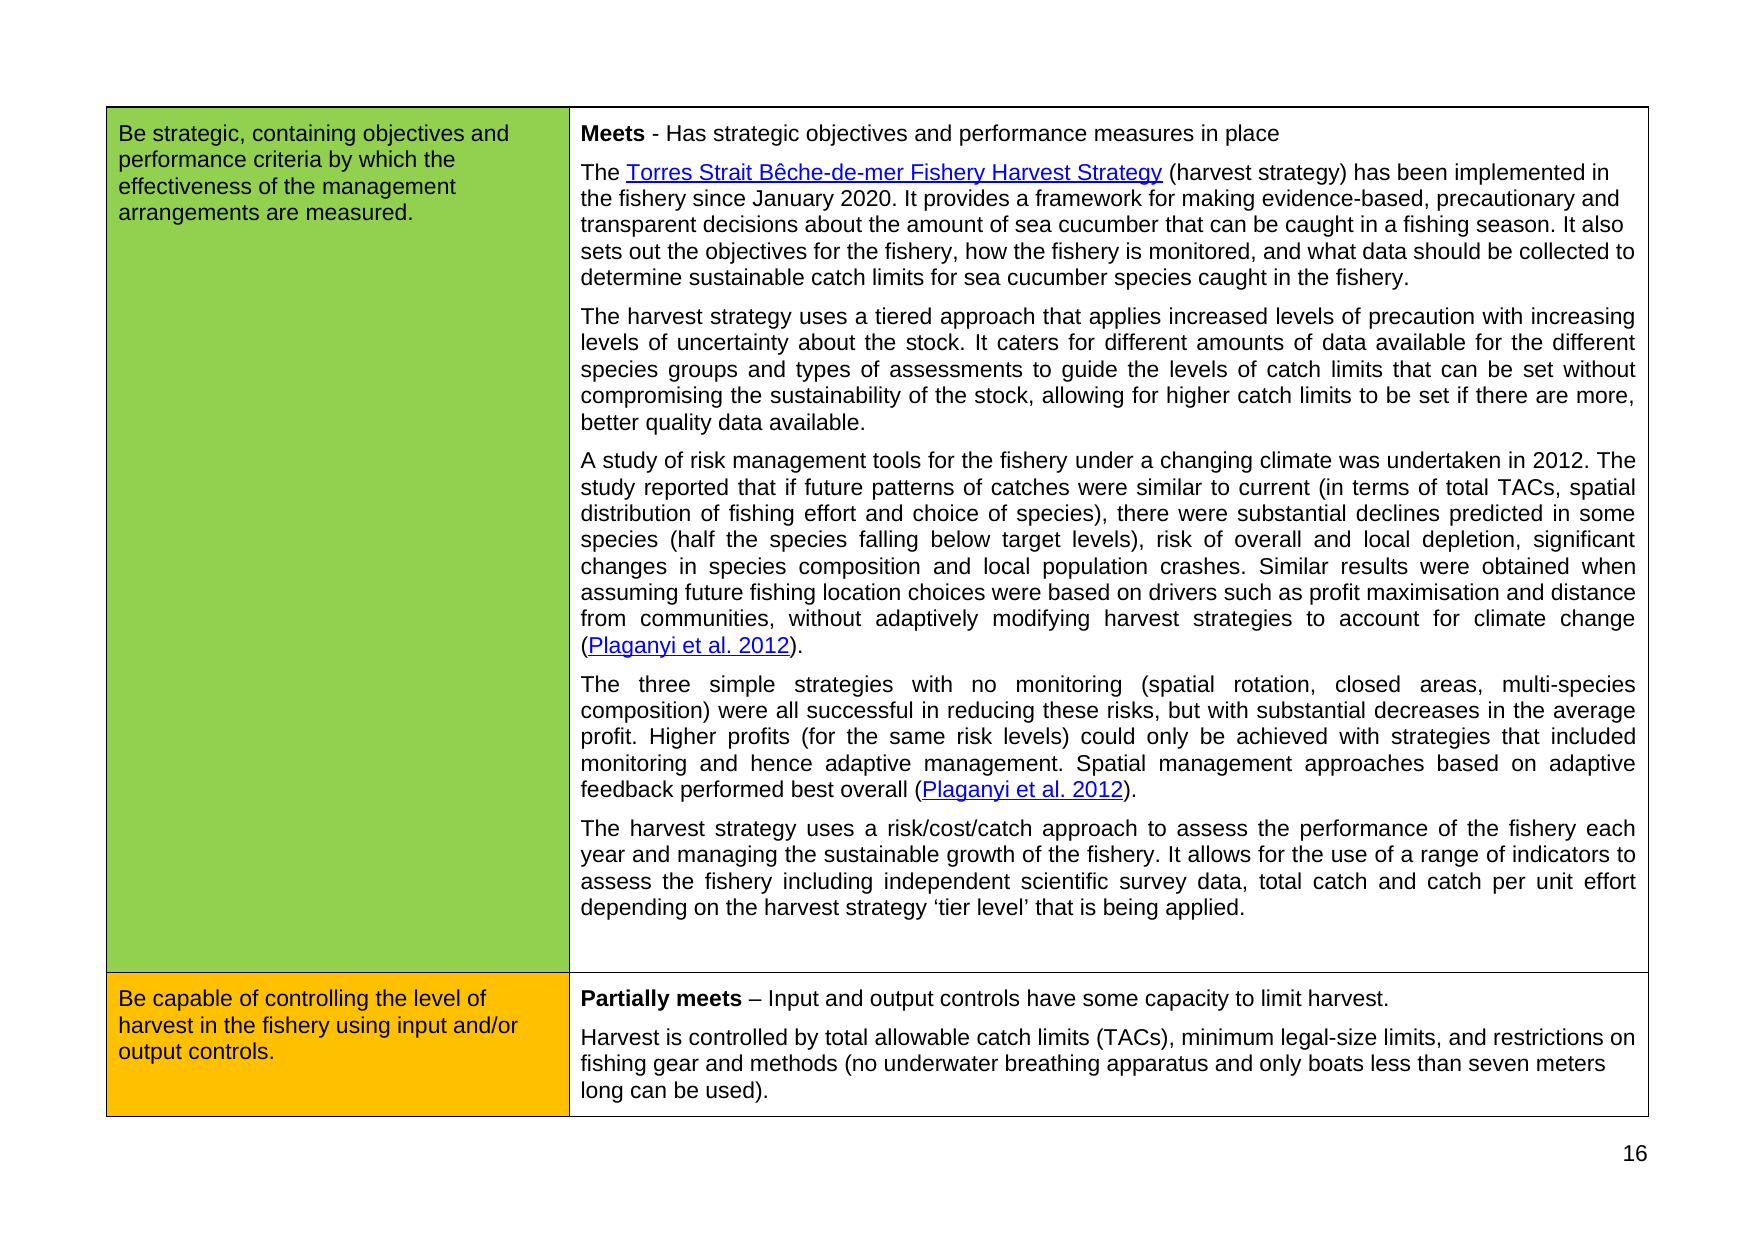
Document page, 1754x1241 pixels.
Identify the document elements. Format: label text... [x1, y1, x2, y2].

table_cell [107, 973, 569, 1116]
table_cell Be strategic, containing objectives and performance criteria by which the effectiveness of the management arrangements are measured. [107, 108, 569, 972]
table_cell Meets - Has strategic objectives and performance measures in place The Torres Strait Bêche-de-mer Fishery Harvest Strategy (harvest strategy) has been implemented in the fishery since January 2020. It provides a framework for making evidence-based, precautionary and transparent decisions about the amount of sea cucumber that can be caught in a fishing season. It also sets out the objectives for the fishery, how the fishery is monitored, and what data should be collected to determine sustainable catch limits for sea cucumber species caught in the fishery. The harvest strategy uses a tiered approach that applies increased levels of precaution with increasing levels of uncertainty about the stock. It caters for different amounts of data available for the different species groups and types of assessments to guide the levels of catch limits that can be set without compromising the sustainability of the stock, allowing for higher catch limits to be set if there are more, better quality data available. A study of risk management tools for the fishery under a changing climate was undertaken in 2012. The study reported that if future patterns of catches were similar to current (in terms of total TACs, spatial distribution of fishing effort and choice of species), there were substantial declines predicted in some species (half the species falling below target levels), risk of overall and local depletion, significant changes in species composition and local population crashes. Similar results were obtained when assuming future fishing location choices were based on drivers such as profit maximisation and distance from communities, without adaptively modifying harvest strategies to account for climate change (Plaganyi et al. 2012). The three simple strategies with no monitoring (spatial rotation, closed areas, multi-species composition) were all successful in reducing these risks, but with substantial decreases in the average profit. Higher profits (for the same risk levels) could only be achieved with strategies that included monitoring and hence adaptive management. Spatial management approaches based on adaptive feedback performed best overall (Plaganyi et al. 2012). The harvest strategy uses a risk/cost/catch approach to assess the performance of the fishery each year and managing the sustainable growth of the fishery. It allows for the use of a range of indicators to assess the fishery including independent scientific survey data, total catch and catch per unit effort depending on the harvest strategy ‘tier level’ that is being applied. [570, 108, 1648, 972]
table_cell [570, 973, 1648, 1116]
